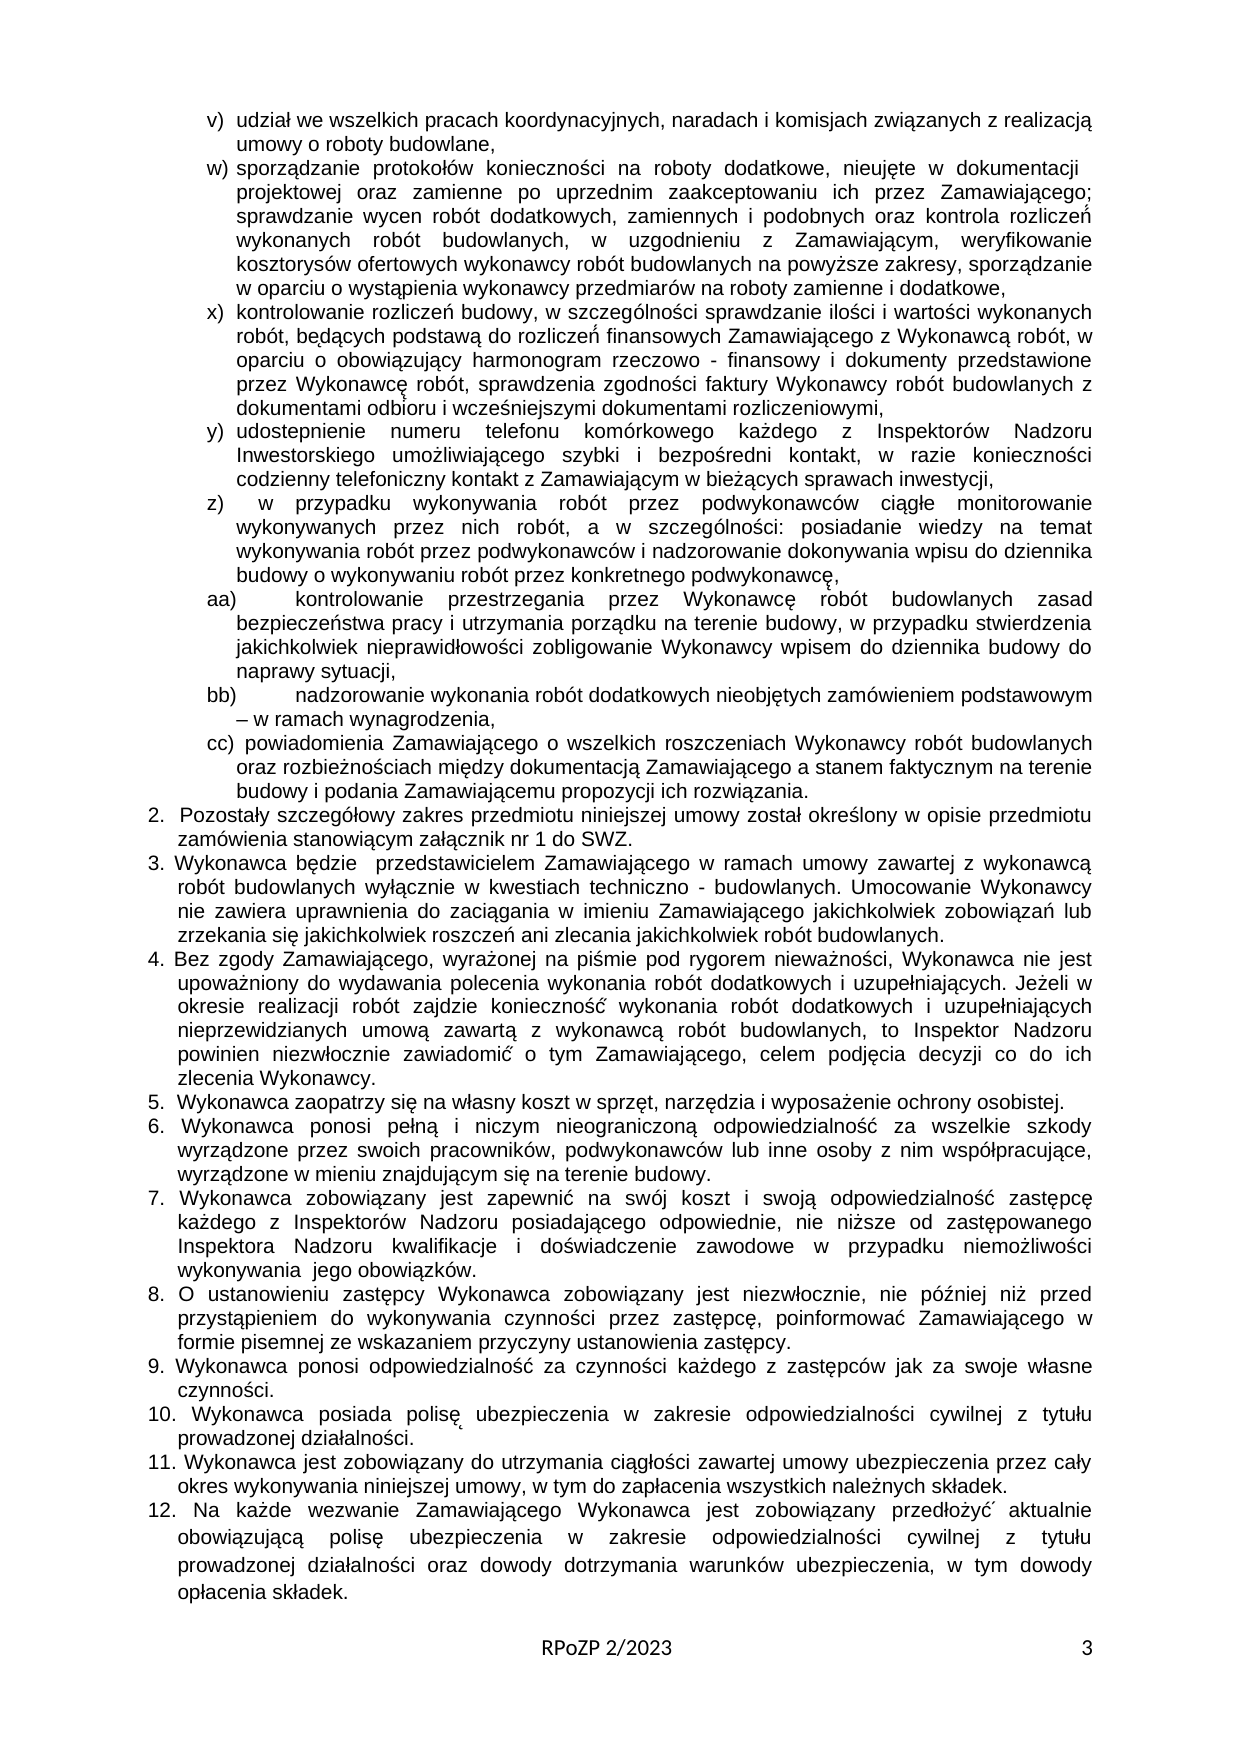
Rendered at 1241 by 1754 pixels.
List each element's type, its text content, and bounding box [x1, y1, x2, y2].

list sporządzanie protokołów konieczności na roboty dodatkowe, nieujęte w dokumentacji projektowej oraz zamienne po uprzednim zaakceptowaniu ich przez Zamawiającego; sprawdzanie wycen robót dodatkowych, zamiennych i podobnych oraz kontrola rozliczeń́ wykonanych robót budowlanych, w uzgodnieniu z Zamawiającym, weryfikowanie kosztorysów ofertowych wykonawcy robót budowlanych na powyższe zakresy, sporządzanie w oparciu o wystąpienia wykonawcy przedmiarów na roboty zamienne i dodatkowe, [207, 156, 1093, 299]
list nadzorowanie wykonania robót dodatkowych nieobjętych zamówieniem podstawowym – w ramach wynagrodzenia, [207, 683, 1093, 731]
list 10. Wykonawca posiada polisę̨ ubezpieczenia w zakresie odpowiedzialności cywilnej z tytułu prowadzonej działalności. [148, 1402, 1093, 1449]
list w przypadku wykonywania robót przez podwykonawców ciągłe monitorowanie wykonywanych przez nich robót, a w szczególności: posiadanie wiedzy na temat wykonywania robót przez podwykonawców i nadzorowanie dokonywania wpisu do dziennika budowy o wykonywaniu robót przez konkretnego podwykonawcę̨, [207, 491, 1093, 587]
list kontrolowanie rozliczeń budowy, w szczególności sprawdzanie ilości i wartości wykonanych robót, będących podstawą do rozliczeń́ finansowych Zamawiającego z Wykonawcą robót, w oparciu o obowiązujący harmonogram rzeczowo - finansowy i dokumenty przedstawione przez Wykonawcę̨ robót, sprawdzenia zgodności faktury Wykonawcy robót budowlanych z dokumentami odbioru i wcześniejszymi dokumentami rozliczeniowymi, [207, 299, 1093, 419]
list 7. Wykonawca zobowiązany jest zapewnić na swój koszt i swoją odpowiedzialność zastępcę każdego z Inspektorów Nadzoru posiadającego odpowiednie, nie niższe od zastępowanego Inspektora Nadzoru kwalifikacje i doświadczenie zawodowe w przypadku niemożliwości wykonywania jego obowiązków. [148, 1186, 1093, 1282]
text 11. Wykonawca jest zobowiązany do utrzymania ciągłości zawartej umowy ubezpieczenia przez cały okres wykonywania niniejszej umowy, w tym do zapłacenia wszystkich należnych składek. [148, 1449, 1093, 1497]
list udział we wszelkich pracach koordynacyjnych, naradach i komisjach związanych z realizacją umowy o roboty budowlane, [207, 108, 1093, 156]
list 9. Wykonawca ponosi odpowiedzialność za czynności każdego z zastępców jak za swoje własne czynności. [148, 1354, 1093, 1402]
list 2. Pozostały szczegółowy zakres przedmiotu niniejszej umowy został określony w opisie przedmiotu zamówienia stanowiącym załącznik nr 1 do SWZ. [148, 803, 1093, 851]
list 5. Wykonawca zaopatrzy się na własny koszt w sprzęt, narzędzia i wyposażenie ochrony osobistej. [148, 1090, 1093, 1114]
list 3. Wykonawca będzie przedstawicielem Zamawiającego w ramach umowy zawartej z wykonawcą robót budowlanych wyłącznie w kwestiach techniczno - budowlanych. Umocowanie Wykonawcy nie zawiera uprawnienia do zaciągania w imieniu Zamawiającego jakichkolwiek zobowiązań lub zrzekania się jakichkolwiek roszczeń ani zlecania jakichkolwiek robót budowlanych. [148, 851, 1093, 946]
list 6. Wykonawca ponosi pełną i niczym nieograniczoną odpowiedzialność za wszelkie szkody wyrządzone przez swoich pracowników, podwykonawców lub inne osoby z nim współpracujące, wyrządzone w mieniu znajdującym się na terenie budowy. [148, 1114, 1093, 1186]
list powiadomienia Zamawiającego o wszelkich roszczeniach Wykonawcy robót budowlanych oraz rozbieżnościach między dokumentacją Zamawiającego a stanem faktycznym na terenie budowy i podania Zamawiającemu propozycji ich rozwiązania. [207, 731, 1093, 803]
list 8. O ustanowieniu zastępcy Wykonawca zobowiązany jest niezwłocznie, nie później niż przed przystąpieniem do wykonywania czynności przez zastępcę, poinformować Zamawiającego w formie pisemnej ze wskazaniem przyczyny ustanowienia zastępcy. [148, 1282, 1093, 1354]
list kontrolowanie przestrzegania przez Wykonawcę robót budowlanych zasad bezpieczeństwa pracy i utrzymania porządku na terenie budowy, w przypadku stwierdzenia jakichkolwiek nieprawidłowości zobligowanie Wykonawcy wpisem do dziennika budowy do naprawy sytuacji, [207, 587, 1093, 683]
text 12. Na każde wezwanie Zamawiającego Wykonawca jest zobowiązany przedłożyć́ aktualnie obowiązującą polisę ubezpieczenia w zakresie odpowiedzialności cywilnej z tytułu prowadzonej działalności oraz dowody dotrzymania warunków ubezpieczenia, w tym dowody opłacenia składek. [148, 1497, 1093, 1604]
list 4. Bez zgody Zamawiającego, wyrażonej na piśmie pod rygorem nieważności, Wykonawca nie jest upoważniony do wydawania polecenia wykonania robót dodatkowych i uzupełniających. Jeżeli w okresie realizacji robót zajdzie konieczność́ wykonania robót dodatkowych i uzupełniających nieprzewidzianych umową zawartą z wykonawcą robót budowlanych, to Inspektor Nadzoru powinien niezwłocznie zawiadomić́ o tym Zamawiającego, celem podjęcia decyzji co do ich zlecenia Wykonawcy. [148, 946, 1093, 1090]
list udostepnienie numeru telefonu komórkowego każdego z Inspektorów Nadzoru Inwestorskiego umożliwiającego szybki i bezpośredni kontakt, w razie konieczności codzienny telefoniczny kontakt z Zamawiającym w bieżących sprawach inwestycji, [207, 419, 1093, 491]
